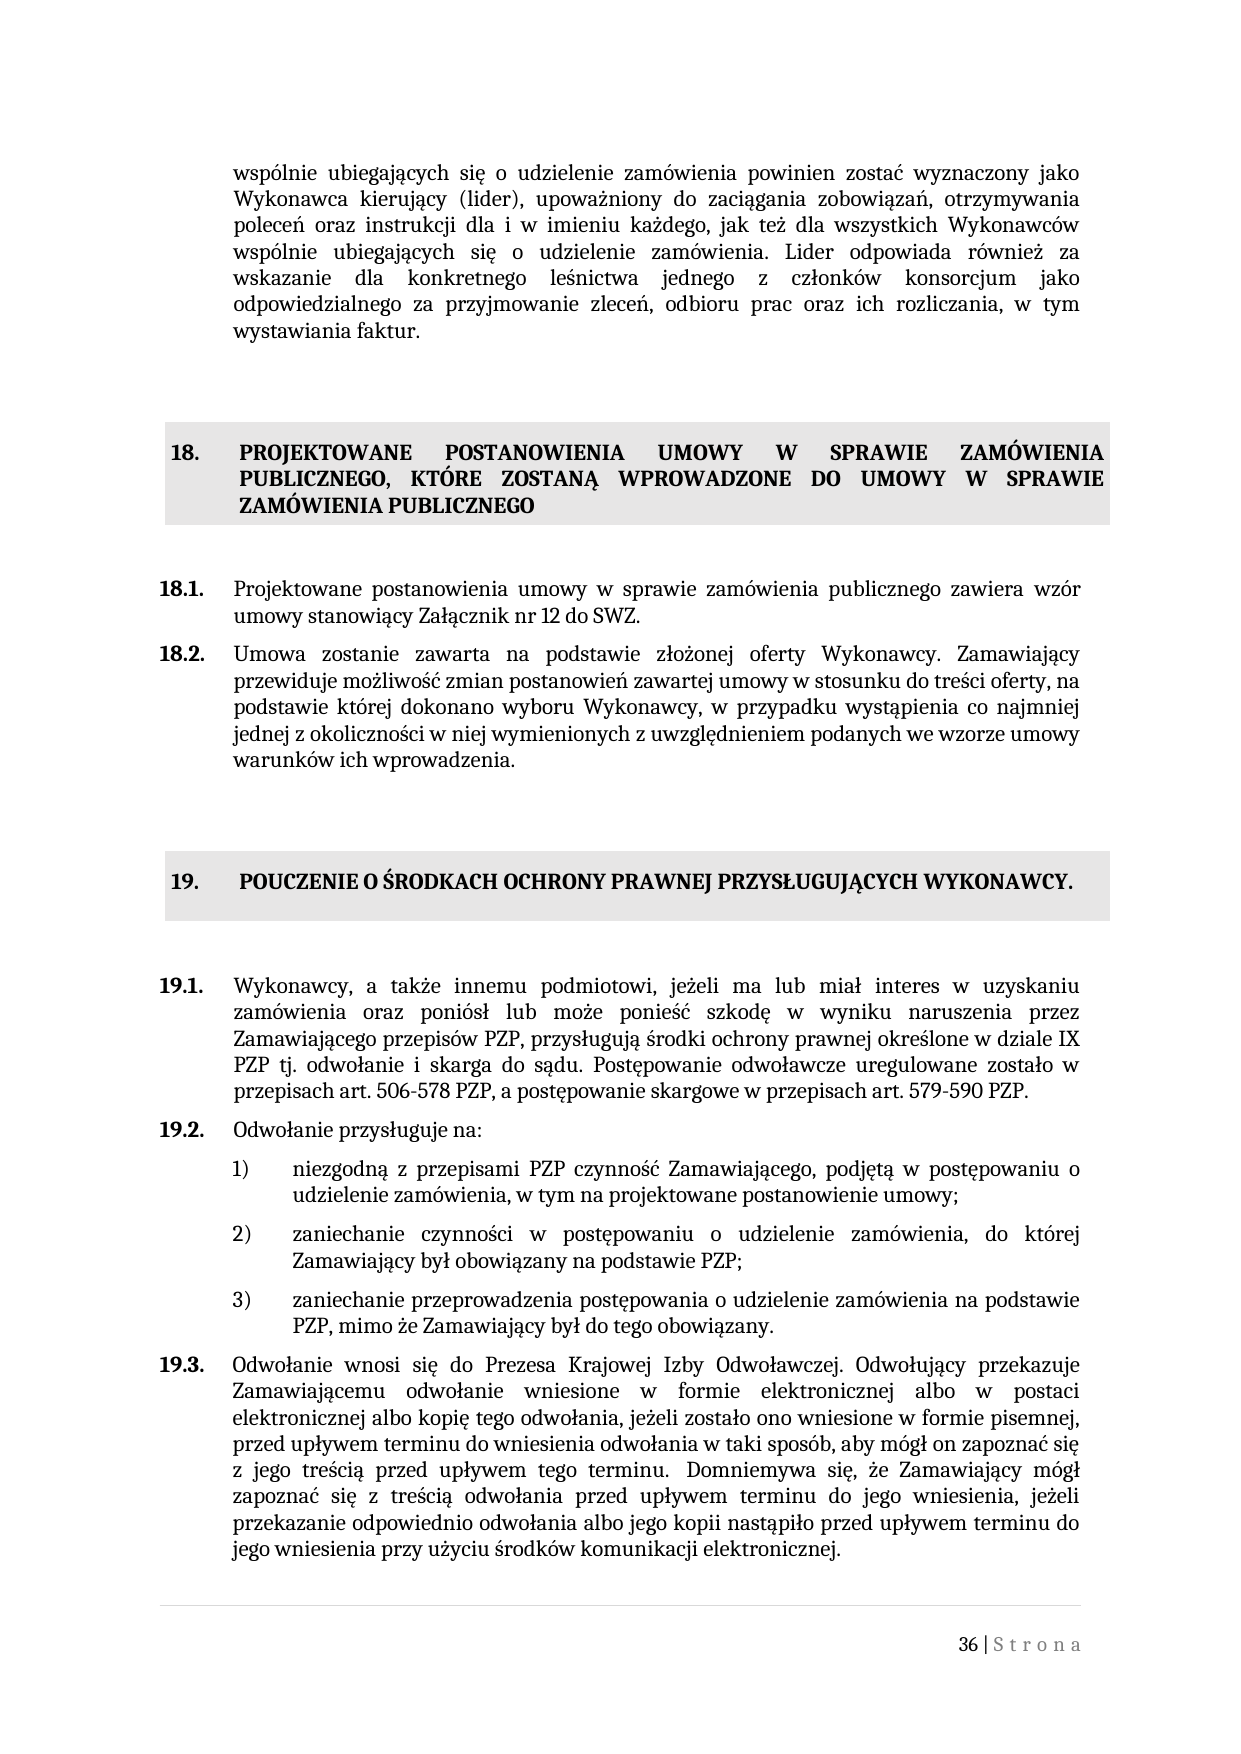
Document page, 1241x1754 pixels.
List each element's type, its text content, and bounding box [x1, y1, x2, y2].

table_header 19. POUCZENIE O ŚRODKACH OCHRONY PRAWNEJ PRZYSŁUGUJĄCYCH WYKONAWCY. [165, 851, 1110, 921]
list zaniechanie czynności w postępowaniu o udzielenie zamówienia, do której Zamawiający był obowiązany na podstawie PZP; [232, 1221, 1081, 1274]
text 18.1. Projektowane postanowienia umowy w sprawie zamówienia publicznego zawiera wzór umowy stanowiący Załącznik nr 12 do SWZ. [159, 576, 1081, 629]
table_header 18. PROJEKTOWANE POSTANOWIENIA UMOWY W SPRAWIE ZAMÓWIENIA PUBLICZNEGO, KTÓRE ZOSTANĄ WPROWADZONE DO UMOWY W SPRAWIE ZAMÓWIENIA PUBLICZNEGO [165, 422, 1110, 525]
text 3) zaniechanie przeprowadzenia postępowania o udzielenie zamówienia na podstawie PZP, mimo że Zamawiający był do tego obowiązany. [232, 1286, 1081, 1339]
text 19.2. Odwołanie przysługuje na: [159, 1117, 1081, 1143]
text 18.2. Umowa zostanie zawarta na podstawie złożonej oferty Wykonawcy. Zamawiający przewiduje możliwość zmian postanowień zawartej umowy w stosunku do treści oferty, na podstawie której dokonano wyboru Wykonawcy, w przypadku wystąpienia co najmniej jednej z okoliczności w niej wymienionych z uwzględnieniem podanych we wzorze umowy warunków ich wprowadzenia. [159, 641, 1081, 773]
text 19.1. Wykonawcy, a także innemu podmiotowi, jeżeli ma lub miał interes w uzyskaniu zamówienia oraz poniósł lub może ponieść szkodę w wyniku naruszenia przez Zamawiającego przepisów PZP, przysługują środki ochrony prawnej określone w dziale IX PZP tj. odwołanie i skarga do sądu. Postępowanie odwoławcze uregulowane zostało w przepisach art. 506-578 PZP, a postępowanie skargowe w przepisach art. 579-590 PZP. [159, 973, 1081, 1104]
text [159, 159, 1081, 344]
text 19.3. Odwołanie wnosi się do Prezesa Krajowej Izby Odwoławczej. Odwołujący przekazuje Zamawiającemu odwołanie wniesione w formie elektronicznej albo w postaci elektronicznej albo kopię tego odwołania, jeżeli zostało ono wniesione w formie pisemnej, przed upływem terminu do wniesienia odwołania w taki sposób, aby mógł on zapoznać się z jego treścią przed upływem tego terminu. Domniemywa się, że Zamawiający mógł zapoznać się z treścią odwołania przed upływem terminu do jego wniesienia, jeżeli przekazanie odpowiednio odwołania albo jego kopii nastąpiło przed upływem terminu do jego wniesienia przy użyciu środków komunikacji elektronicznej. [159, 1352, 1081, 1562]
list niezgodną z przepisami PZP czynność Zamawiającego, podjętą w postępowaniu o udzielenie zamówienia, w tym na projektowane postanowienie umowy; [232, 1156, 1081, 1209]
